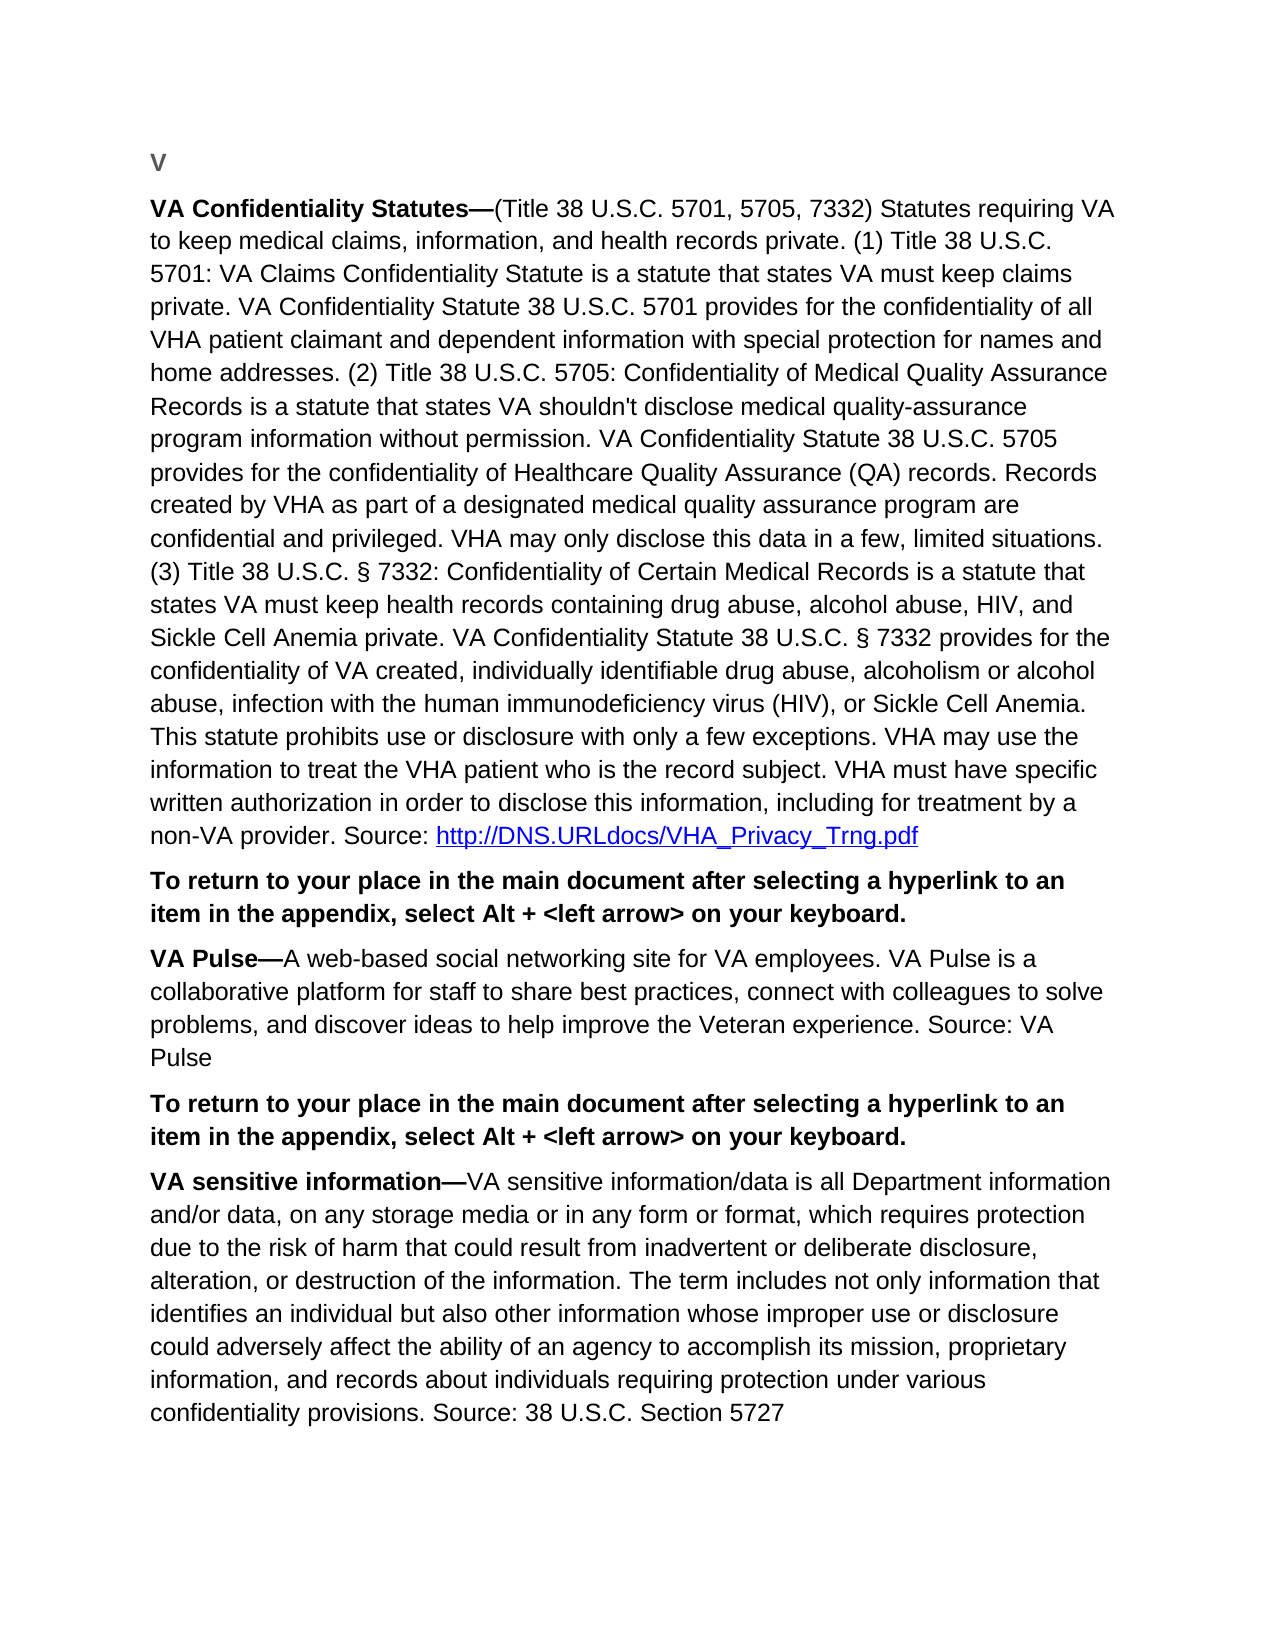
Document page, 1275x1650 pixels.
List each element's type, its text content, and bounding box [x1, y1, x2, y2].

subtitle V [150, 148, 1275, 177]
text 5701: VA Claims Confidentiality Statute is a statute that states VA must keep claims private. VA Confidentiality Statute 38 U.S.C. 5701 provides for the confidentiality of all VHA patient claimant and dependent information with special protection for names and home addresses. (2) Title 38 U.S.C. 5705: Confidentiality of Medical Quality Assurance Records is a statute that states VA shouldn't disclose medical quality-assurance program information without permission. VA Confidentiality Statute 38 U.S.C. 5705 provides for the confidentiality of Healthcare Quality Assurance (QA) records. Records created by VHA as part of a designated medical quality assurance program are confidential and privileged. VHA may only disclose this data in a few, limited situations. [150, 259, 1115, 552]
text VA Confidentiality Statutes—(Title 38 U.S.C. 5701, 5705, 7332) Statutes requiring VA to keep medical claims, information, and health records private. (1) Title 38 U.S.C. [150, 194, 1120, 255]
text (3) Title 38 U.S.C. § 7332: Confidentiality of Certain Medical Records is a statute that states VA must keep health records containing drug abuse, alcohol abuse, HIV, and Sickle Cell Anemia private. VA Confidentiality Statute 38 U.S.C. § 7332 provides for the confidentiality of VA created, individually identifiable drug abuse, alcoholism or alcohol abuse, infection with the human immunodeficiency virus (HIV), or Sickle Cell Anemia. This statute prohibits use or disclosure with only a few exceptions. VHA may use the information to treat the VHA patient who is the record subject. VHA must have specific written authorization in order to disclose this information, including for treatment by a non-VA provider. Source: http://DNS.URLdocs/VHA_Privacy_Trng.pdf [150, 557, 1116, 849]
text VA sensitive information—VA sensitive information/data is all Department information and/or data, on any storage media or in any form or format, which requires protection due to the risk of harm that could result from inadvertent or deliberate disclosure, alteration, or destruction of the information. The term includes not only information that identifies an individual but also other information whose improper use or disclosure could adversely affect the ability of an agency to accomplish its mission, proprietary information, and records about individuals requiring protection under various confidentiality provisions. Source: 38 U.S.C. Section 5727 [150, 1167, 1115, 1427]
subtitle To return to your place in the main document after selecting a hyperlink to an item in the appendix, select Alt + <left arrow> on your keyboard. [150, 1089, 1105, 1151]
text VA Pulse—A web-based social networking site for VA employees. VA Pulse is a collaborative platform for staff to share best practices, connect with colleagues to solve problems, and discover ideas to help improve the Veteran experience. Source: VA Pulse [150, 944, 1105, 1072]
subtitle To return to your place in the main document after selecting a hyperlink to an item in the appendix, select Alt + <left arrow> on your keyboard. [150, 866, 1105, 928]
